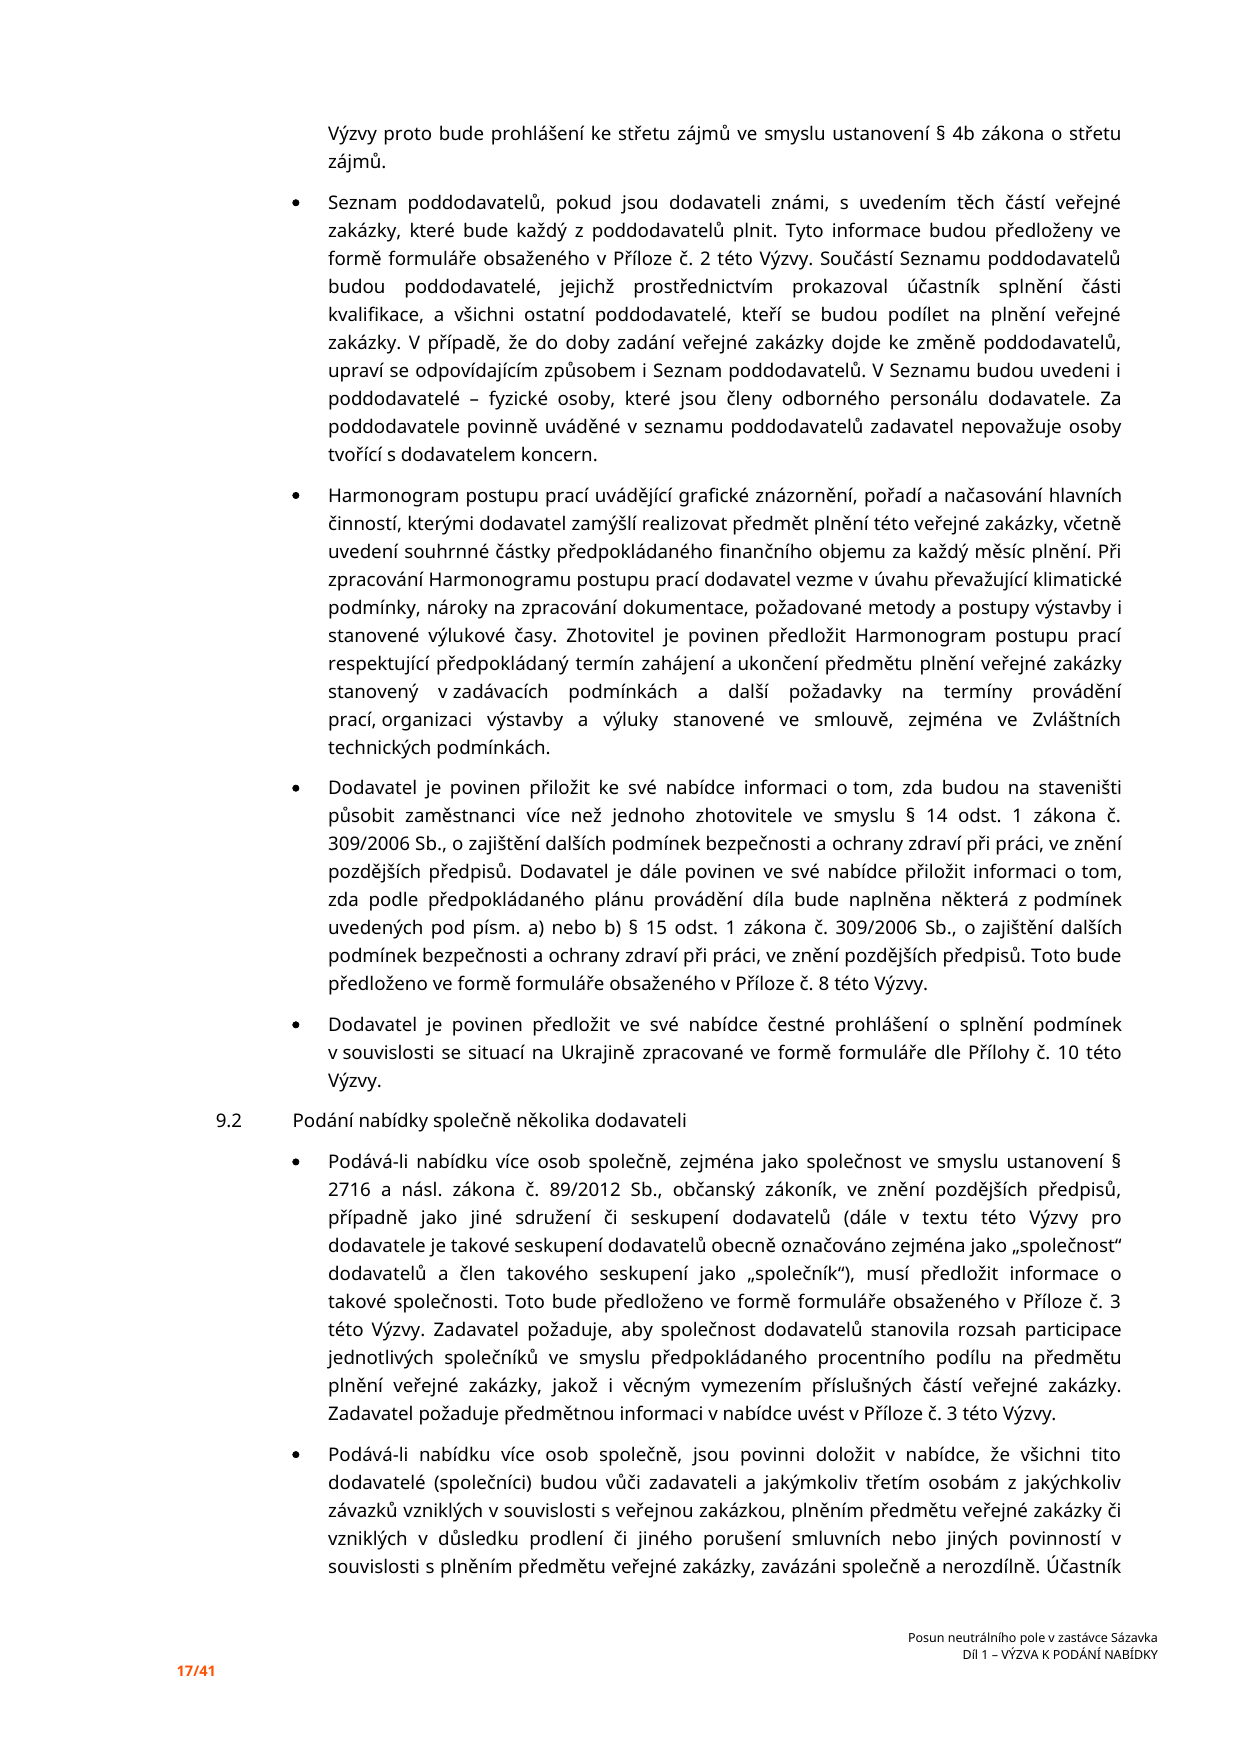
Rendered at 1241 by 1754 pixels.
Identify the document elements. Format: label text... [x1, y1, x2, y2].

text Dodavatel je povinen předložit ve své nabídce čestné prohlášení o splnění podmínek v souvislosti se situací na Ukrajině zpracované ve formě formuláře dle Přílohy č. 10 této Výzvy. [292, 1011, 1122, 1093]
text Seznam poddodavatelů, pokud jsou dodavateli známi, s uvedením těch částí veřejné zakázky, které bude každý z poddodavatelů plnit. Tyto informace budou předloženy ve formě formuláře obsaženého v Příloze č. 2 této Výzvy. Součástí Seznamu poddodavatelů budou poddodavatelé, jejichž prostřednictvím prokazoval účastník splnění části kvalifikace, a všichni ostatní poddodavatelé, kteří se budou podílet na plnění veřejné zakázky. V případě, že do doby zadání veřejné zakázky dojde ke změně poddodavatelů, upraví se odpovídajícím způsobem i Seznam poddodavatelů. V Seznamu budou uvedeni i poddodavatelé – fyzické osoby, které jsou členy odborného personálu dodavatele. Za poddodavatele povinně uváděné v seznamu poddodavatelů zadavatel nepovažuje osoby tvořící s dodavatelem koncern. [292, 189, 1122, 467]
text Dodavatel je povinen přiložit ke své nabídce informaci o tom, zda budou na staveništi působit zaměstnanci více než jednoho zhotovitele ve smyslu § 14 odst. 1 zákona č. 309/2006 Sb., o zajištění dalších podmínek bezpečnosti a ochrany zdraví při práci, ve znění pozdějších předpisů. Dodavatel je dále povinen ve své nabídce přiložit informaci o tom, zda podle předpokládaného plánu provádění díla bude naplněna některá z podmínek uvedených pod písm. a) nebo b) § 15 odst. 1 zákona č. 309/2006 Sb., o zajištění dalších podmínek bezpečnosti a ochrany zdraví při práci, ve znění pozdějších předpisů. Toto bude předloženo ve formě formuláře obsaženého v Příloze č. 8 této Výzvy. [292, 774, 1122, 996]
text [292, 1441, 1122, 1579]
text Podává-li nabídku více osob společně, zejména jako společnost ve smyslu ustanovení § 2716 a násl. zákona č. 89/2012 Sb., občanský zákoník, ve znění pozdějších předpisů, případně jako jiné sdružení či seskupení dodavatelů (dále v textu této Výzvy pro dodavatele je takové seskupení dodavatelů obecně označováno zejména jako „společnost“ dodavatelů a člen takového seskupení jako „společník“), musí předložit informace o takové společnosti. Toto bude předloženo ve formě formuláře obsaženého v Příloze č. 3 této Výzvy. Zadavatel požaduje, aby společnost dodavatelů stanovila rozsah participace jednotlivých společníků ve smyslu předpokládaného procentního podílu na předmětu plnění veřejné zakázky, jakož i věcným vymezením příslušných částí veřejné zakázky. Zadavatel požaduje předmětnou informaci v nabídce uvést v Příloze č. 3 této Výzvy. [292, 1148, 1122, 1426]
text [292, 121, 1122, 174]
text Podání nabídky společně několika dodavateli [216, 1108, 1122, 1133]
text Harmonogram postupu prací uvádějící grafické znázornění, pořadí a načasování hlavních činností, kterými dodavatel zamýšlí realizovat předmět plnění této veřejné zakázky, včetně uvedení souhrnné částky předpokládaného finančního objemu za každý měsíc plnění. Při zpracování Harmonogramu postupu prací dodavatel vezme v úvahu převažující klimatické podmínky, nároky na zpracování dokumentace, požadované metody a postupy výstavby i stanovené výlukové časy. Zhotovitel je povinen předložit Harmonogram postupu prací respektující předpokládaný termín zahájení a ukončení předmětu plnění veřejné zakázky stanovený v zadávacích podmínkách a další požadavky na termíny provádění prací, organizaci výstavby a výluky stanovené ve smlouvě, zejména ve Zvláštních technických podmínkách. [292, 482, 1122, 759]
